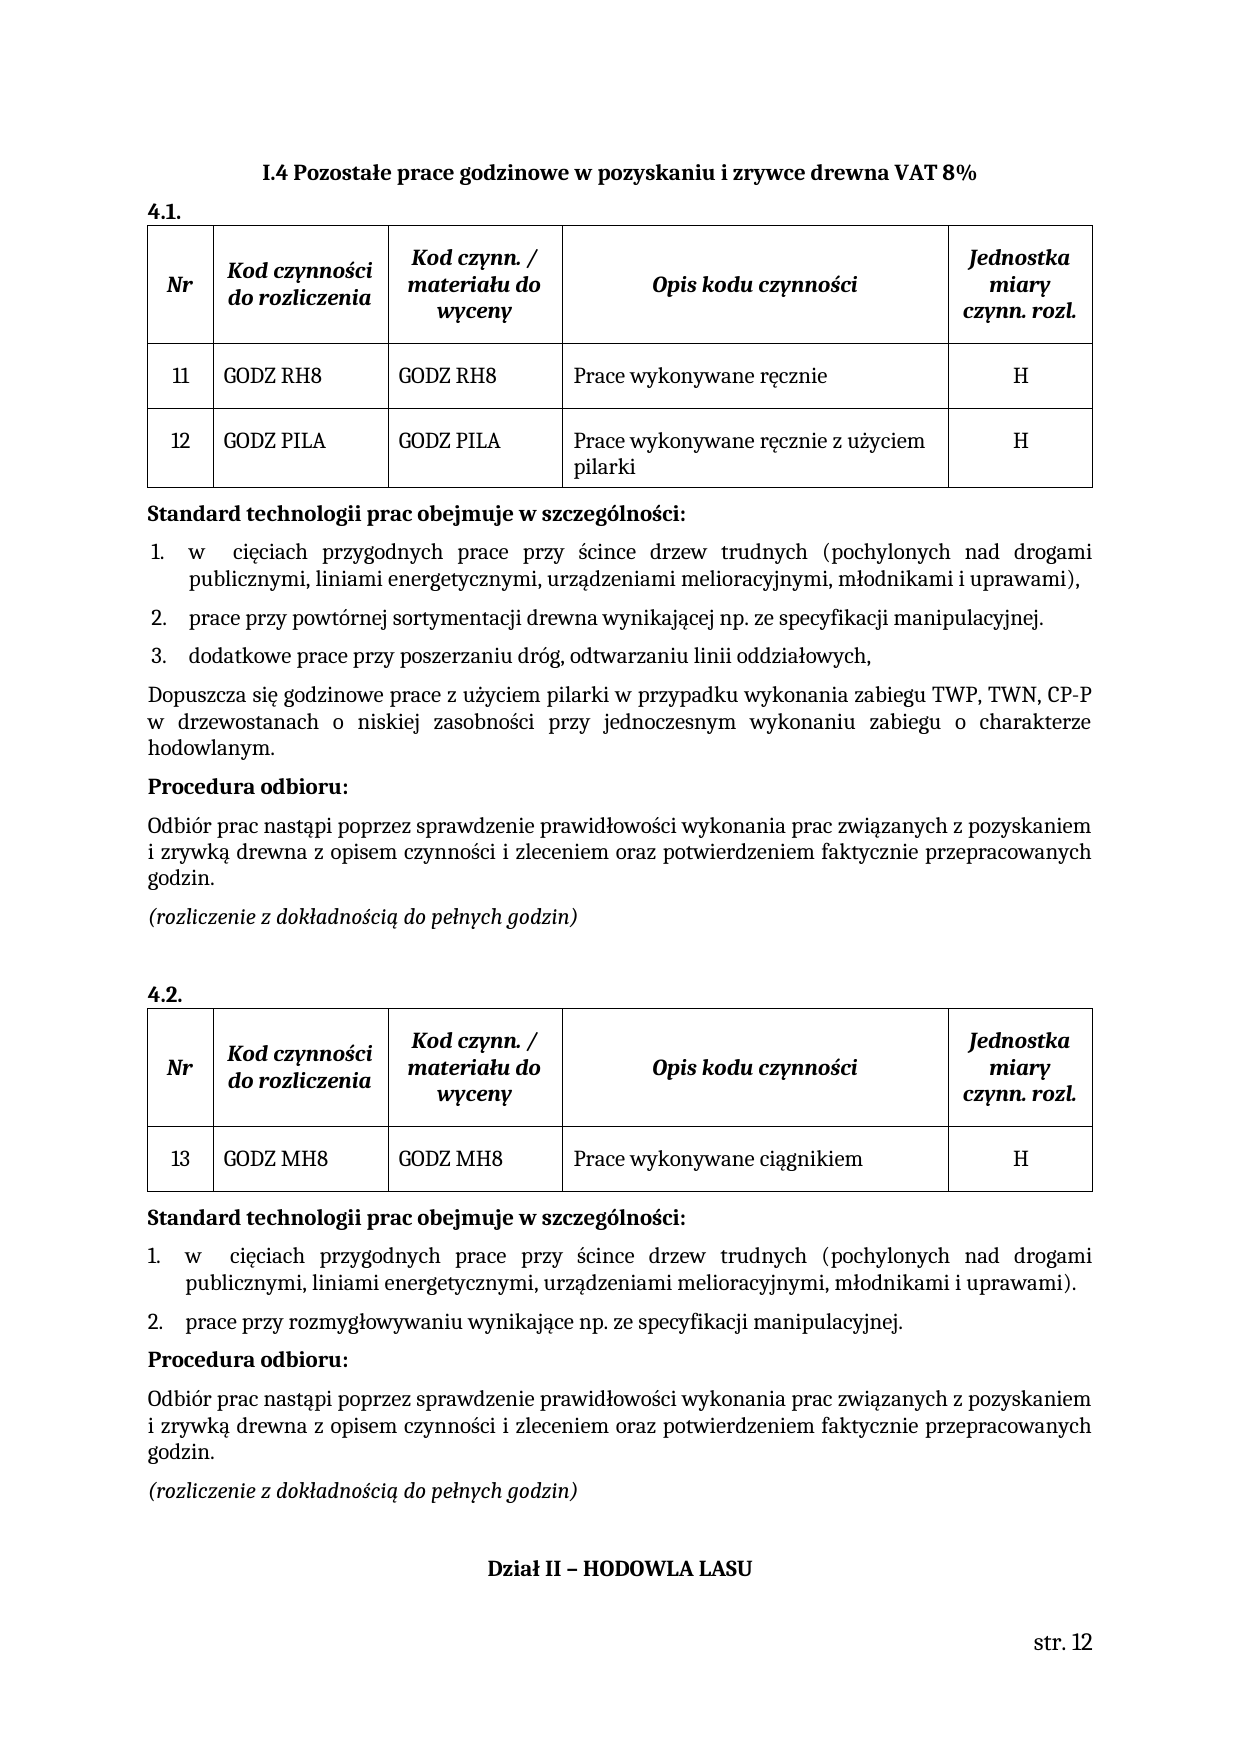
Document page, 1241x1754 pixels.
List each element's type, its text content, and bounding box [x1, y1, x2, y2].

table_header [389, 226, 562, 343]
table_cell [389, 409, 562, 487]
list w cięciach przygodnych prace przy ścince drzew trudnych (pochylonych nad drogami publicznymi, liniami energetycznymi, urządzeniami melioracyjnymi, młodnikami i uprawami), [151, 539, 1093, 592]
subtitle Dział II – HODOWLA LASU [148, 1555, 1093, 1582]
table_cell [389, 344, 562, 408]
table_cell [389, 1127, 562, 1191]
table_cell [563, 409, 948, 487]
text Standard technologii prac obejmuje w szczególności: [148, 1204, 1093, 1231]
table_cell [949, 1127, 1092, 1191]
text Odbiór prac nastąpi poprzez sprawdzenie prawidłowości wykonania prac związanych z pozyskaniem i zrywką drewna z opisem czynności i zleceniem oraz potwierdzeniem faktycznie przepracowanych godzin. [148, 1386, 1093, 1465]
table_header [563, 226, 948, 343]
text Procedura odbioru: [148, 774, 1093, 800]
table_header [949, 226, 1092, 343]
text Odbiór prac nastąpi poprzez sprawdzenie prawidłowości wykonania prac związanych z pozyskaniem i zrywką drewna z opisem czynności i zleceniem oraz potwierdzeniem faktycznie przepracowanych godzin. [148, 812, 1093, 892]
text 4.2. [148, 982, 1093, 1008]
text (rozliczenie z dokładnością do pełnych godzin) [148, 904, 1093, 930]
text Dopuszcza się godzinowe prace z użyciem pilarki w przypadku wykonania zabiegu TWP, TWN, CP-P w drzewostanach o niskiej zasobności przy jednoczesnym wykonaniu zabiegu o charakterze hodowlanym. [148, 682, 1093, 761]
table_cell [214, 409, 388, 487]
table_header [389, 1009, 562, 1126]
list w cięciach przygodnych prace przy ścince drzew trudnych (pochylonych nad drogami publicznymi, liniami energetycznymi, urządzeniami melioracyjnymi, młodnikami i uprawami). [148, 1243, 1093, 1296]
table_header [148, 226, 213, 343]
list prace przy rozmygłowywaniu wynikające np. ze specyfikacji manipulacyjnej. [148, 1308, 1093, 1335]
text (rozliczenie z dokładnością do pełnych godzin) [148, 1478, 1093, 1504]
subtitle I.4 Pozostałe prace godzinowe w pozyskaniu i zrywce drewna VAT 8% [148, 160, 1093, 186]
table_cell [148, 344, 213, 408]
text 4.1. [148, 199, 1093, 225]
list prace przy powtórnej sortymentacji drewna wynikającej np. ze specyfikacji manipulacyjnej. [151, 604, 1093, 631]
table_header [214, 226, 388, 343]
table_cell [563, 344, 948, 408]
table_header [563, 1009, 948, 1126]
text Standard technologii prac obejmuje w szczególności: [148, 500, 1093, 527]
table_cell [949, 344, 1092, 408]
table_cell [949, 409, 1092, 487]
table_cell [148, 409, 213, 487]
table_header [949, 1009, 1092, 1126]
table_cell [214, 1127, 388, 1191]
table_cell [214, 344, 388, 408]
list dodatkowe prace przy poszerzaniu dróg, odtwarzaniu linii oddziałowych, [151, 643, 1093, 669]
text Procedura odbioru: [148, 1347, 1093, 1374]
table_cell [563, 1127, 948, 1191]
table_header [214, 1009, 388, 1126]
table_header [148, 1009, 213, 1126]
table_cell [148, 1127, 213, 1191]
